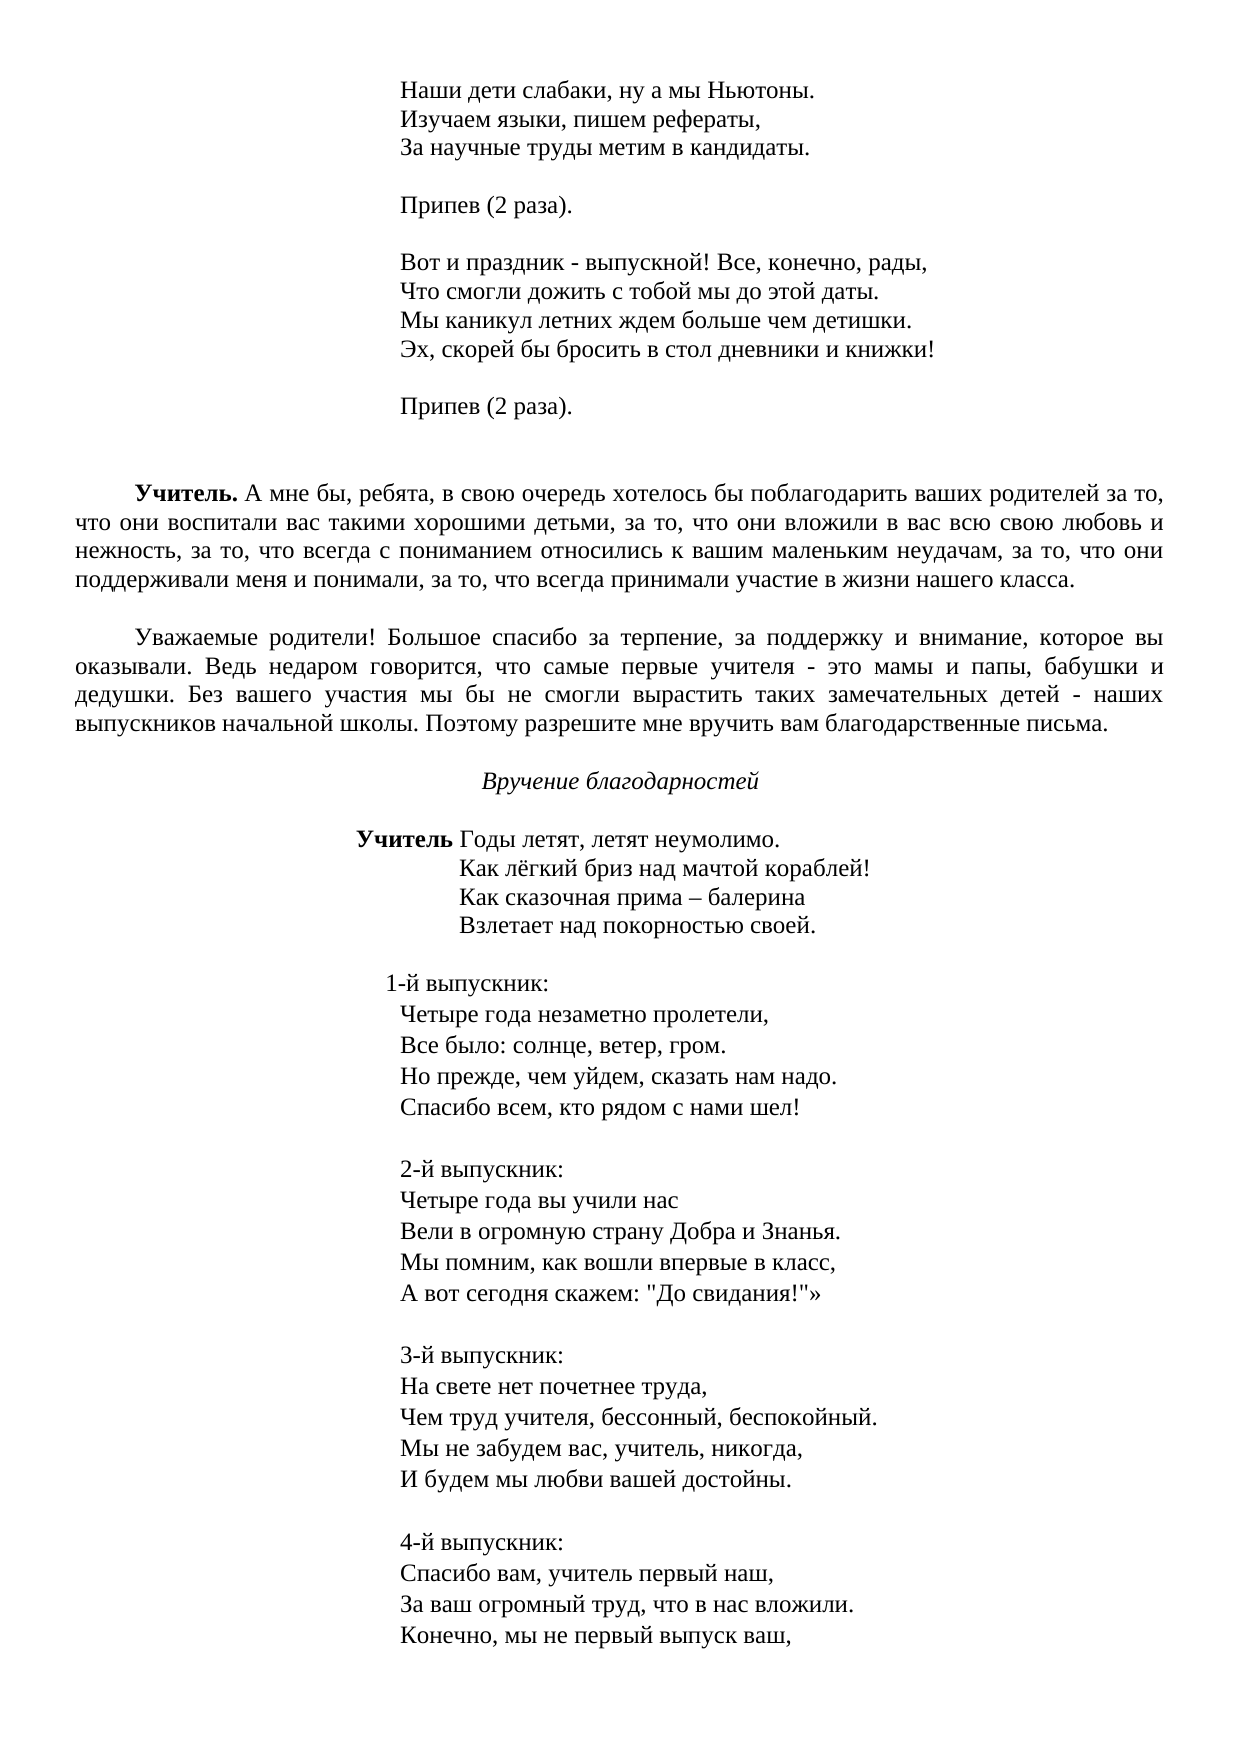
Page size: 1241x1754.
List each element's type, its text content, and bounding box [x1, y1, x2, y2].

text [385, 968, 1165, 1648]
text Эх, скорей бы бросить в стол дневники и книжки! [75, 334, 1165, 362]
text Как лёгкий бриз над мачтой кораблей! [149, 853, 1165, 882]
text Вот и праздник - выпускной! Все, конечно, рады, [75, 247, 1165, 276]
text Мы каникул летних ждем больше чем детишки. [75, 305, 1165, 334]
text Изучаем языки, пишем рефераты, [75, 104, 1165, 132]
text Припев (2 раза). [75, 391, 1165, 420]
text Вручение благодарностей [75, 766, 1165, 795]
text Что смогли дожить с тобой мы до этой даты. [75, 276, 1165, 305]
text Учитель. А мне бы, ребята, в свою очередь хотелось бы поблагодарить ваших родителей за то, что они воспитали вас такими хорошими детьми, за то, что они вложили в вас всю свою любовь и нежность, за то, что всегда с пониманием относились к вашим маленьким неудачам, за то, что они поддерживали меня и понимали, за то, что всегда принимали участие в жизни нашего класса. [75, 478, 1165, 593]
text За научные труды метим в кандидаты. [75, 132, 1165, 161]
text Уважаемые родители! Большое спасибо за терпение, за поддержку и внимание, которое вы оказывали. Ведь недаром говорится, что самые первые учителя - это мамы и папы, бабушки и дедушки. Без вашего участия мы бы не смогли вырастить таких замечательных детей - наших выпускников начальной школы. Поэтому разрешите мне вручить вам благодарственные письма. [75, 622, 1165, 737]
text Учитель Годы летят, летят неумолимо. [75, 824, 1165, 853]
text Припев (2 раза). [75, 190, 1165, 219]
text Как сказочная прима – балерина [149, 882, 1165, 910]
text Взлетает над покорностью своей. [149, 910, 1165, 939]
text Наши дети слабаки, ну а мы Ньютоны. [75, 75, 1165, 104]
